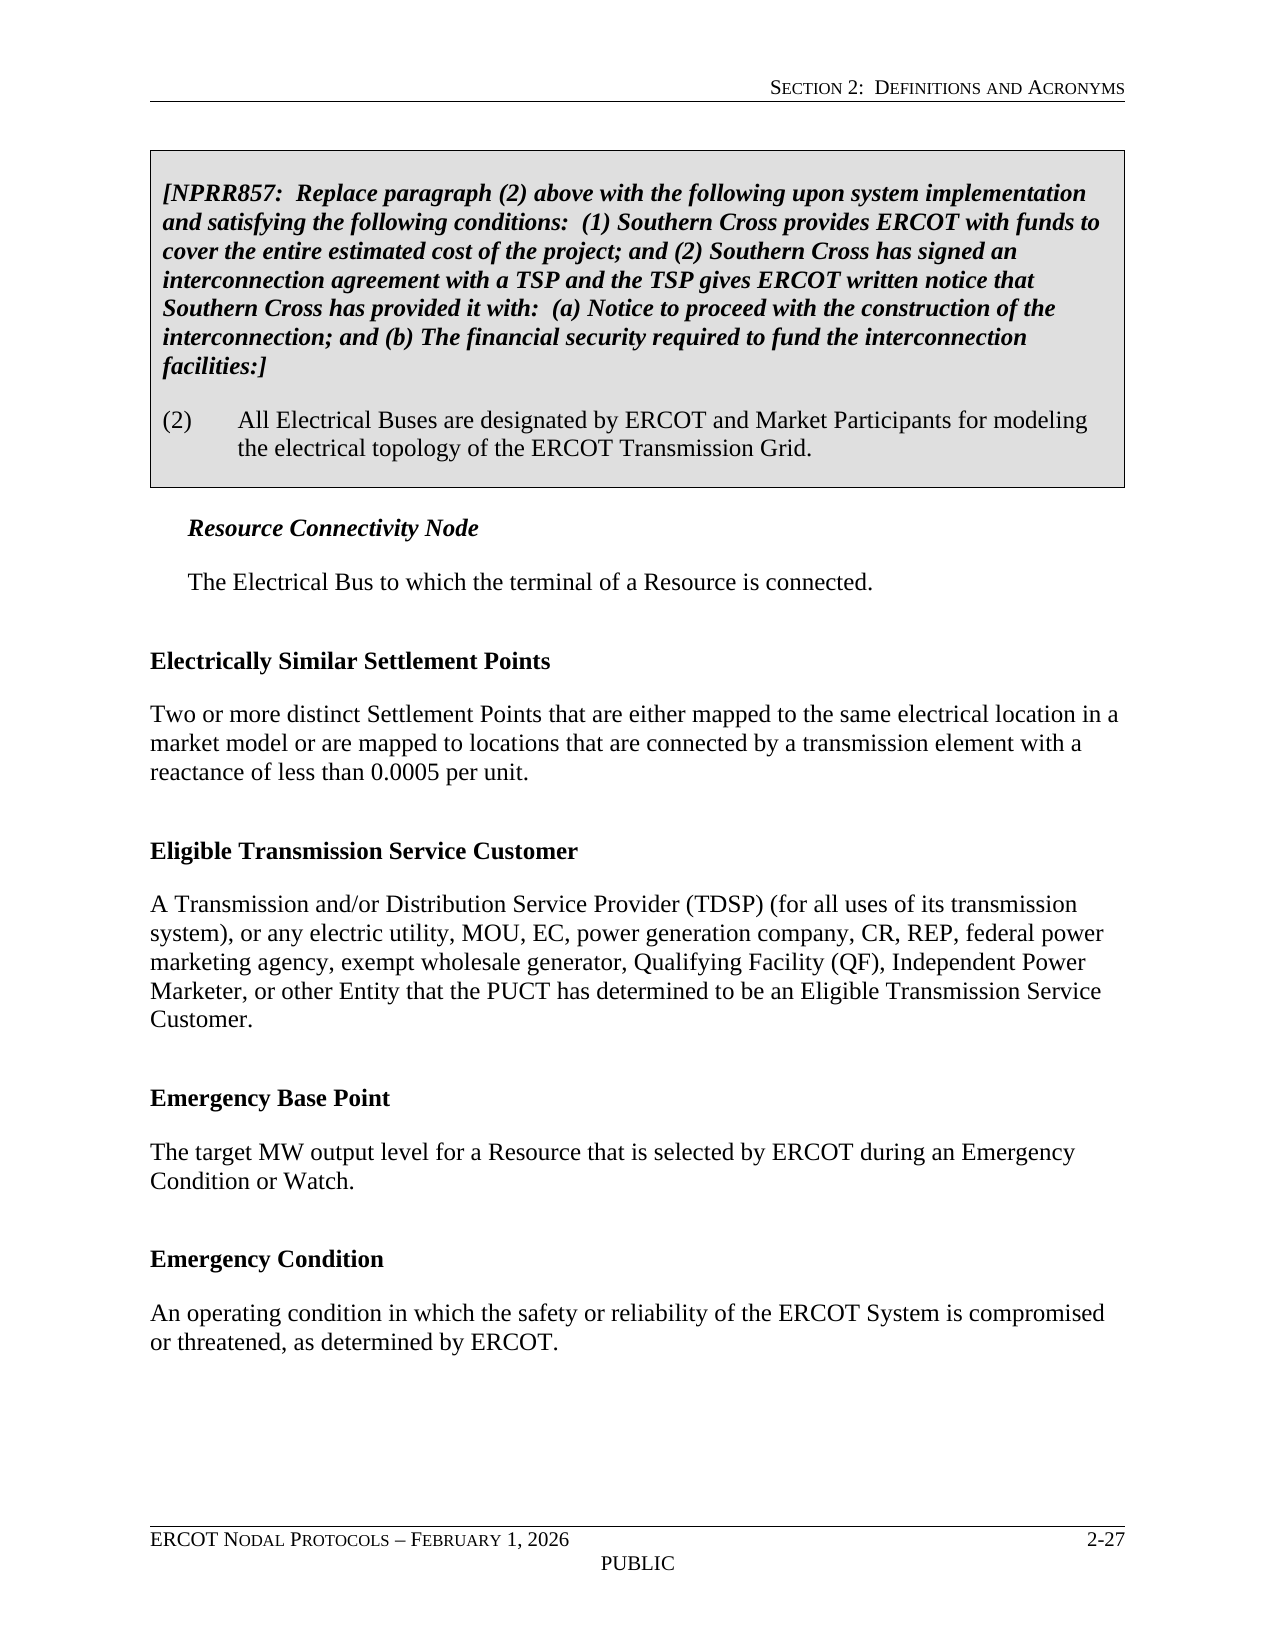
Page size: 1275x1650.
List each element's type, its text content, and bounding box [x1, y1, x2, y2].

text Resource Connectivity Node [187, 513, 1125, 542]
text Two or more distinct Settlement Points that are either mapped to the same electrical location in a market model or are mapped to locations that are connected by a transmission element with a reactance of less than 0.0005 per unit. [150, 699, 1125, 786]
text The target MW output level for a Resource that is selected by ERCOT during an Emergency Condition or Watch. [150, 1137, 1125, 1194]
text Eligible Transmission Service Customer [150, 836, 1125, 864]
text Electrically Similar Settlement Points [150, 646, 1125, 674]
text A Transmission and/or Distribution Service Provider (TDSP) (for all uses of its transmission system), or any electric utility, MOU, EC, power generation company, CR, REP, federal power marketing agency, exempt wholesale generator, Qualifying Facility (QF), Independent Power Marketer, or other Entity that the PUCT has determined to be an Eligible Transmission Service Customer. [150, 889, 1125, 1033]
text The Electrical Bus to which the terminal of a Resource is connected. [187, 567, 1125, 596]
text Emergency Condition [150, 1244, 1125, 1273]
table_header [NPRR857: Replace paragraph (2) above with the following upon system implementation and satisfying the following conditions: (1) Southern Cross provides ERCOT with funds to cover the entire estimated cost of the project; and (2) Southern Cross has signed an interconnection agreement with a TSP and the TSP gives ERCOT written notice that Southern Cross has provided it with: (a) Notice to proceed with the construction of the interconnection; and (b) The financial security required to fund the interconnection facilities:] (2) All Electrical Buses are designated by ERCOT and Market Participants for modeling the electrical topology of the ERCOT Transmission Grid. [151, 151, 1124, 487]
text Emergency Base Point [150, 1083, 1125, 1112]
text An operating condition in which the safety or reliability of the ERCOT System is compromised or threatened, as determined by ERCOT. [150, 1298, 1125, 1356]
